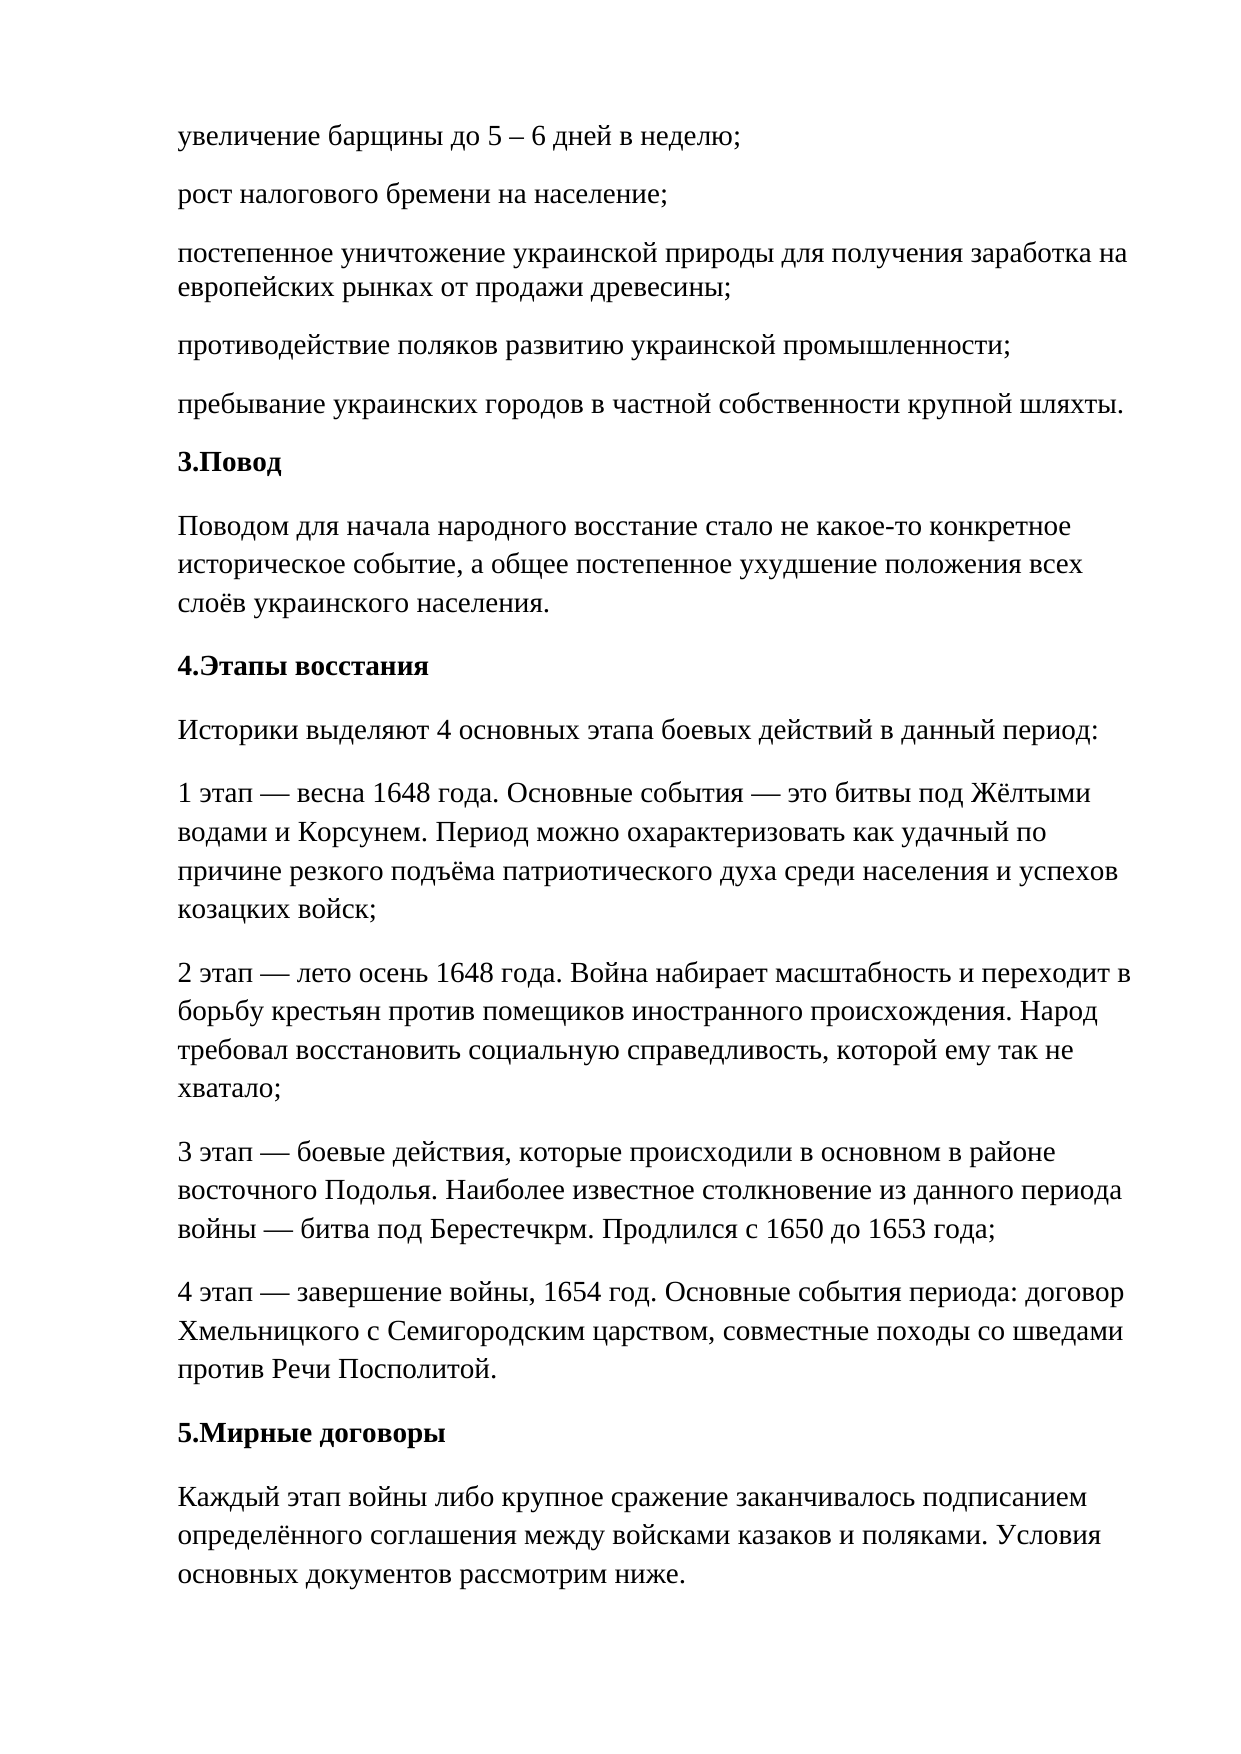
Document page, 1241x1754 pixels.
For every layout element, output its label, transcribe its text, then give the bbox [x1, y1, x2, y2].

text рост налогового бремени на население; [177, 177, 1152, 210]
text 3 этап — боевые действия, которые происходили в основном в районе восточного Подолья. Наиболее известное столкновение из данного периода войны — битва под Берестечкрм. Продлился с 1650 до 1653 года; [177, 1134, 1152, 1244]
text Поводом для начала народного восстание стало не какое-то конкретное историческое событие, а общее постепенное ухудшение положения всех слоёв украинского населения. [177, 508, 1152, 618]
text постепенное уничтожение украинской природы для получения заработка на европейских рынках от продажи древесины; [177, 235, 1152, 302]
text пребывание украинских городов в частной собственности крупной шляхты. [177, 386, 1152, 419]
text Историки выделяют 4 основных этапа боевых действий в данный период: [177, 712, 1152, 746]
text увеличение барщины до 5 – 6 дней в неделю; [177, 118, 1152, 152]
text 4 этап — завершение войны, 1654 год. Основные события периода: договор Хмельницкого с Семигородским царством, совместные походы со шведами против Речи Посполитой. [177, 1274, 1152, 1385]
text 3.Повод [177, 444, 1152, 478]
text 4.Этапы восстания [177, 648, 1152, 682]
text 1 этап — весна 1648 года. Основные события — это битвы под Жёлтыми водами и Корсунем. Период можно охарактеризовать как удачный по причине резкого подъёма патриотического духа среди населения и успехов козацких войск; [177, 776, 1152, 925]
text противодействие поляков развитию украинской промышленности; [177, 327, 1152, 361]
text Каждый этап войны либо крупное сражение заканчивалось подписанием определённого соглашения между войсками казаков и поляками. Условия основных документов рассмотрим ниже. [177, 1479, 1152, 1589]
text 5.Мирные договоры [177, 1415, 1152, 1449]
text 2 этап — лето осень 1648 года. Война набирает масштабность и переходит в борьбу крестьян против помещиков иностранного происхождения. Народ требовал восстановить социальную справедливость, которой ему так не хватало; [177, 955, 1152, 1104]
